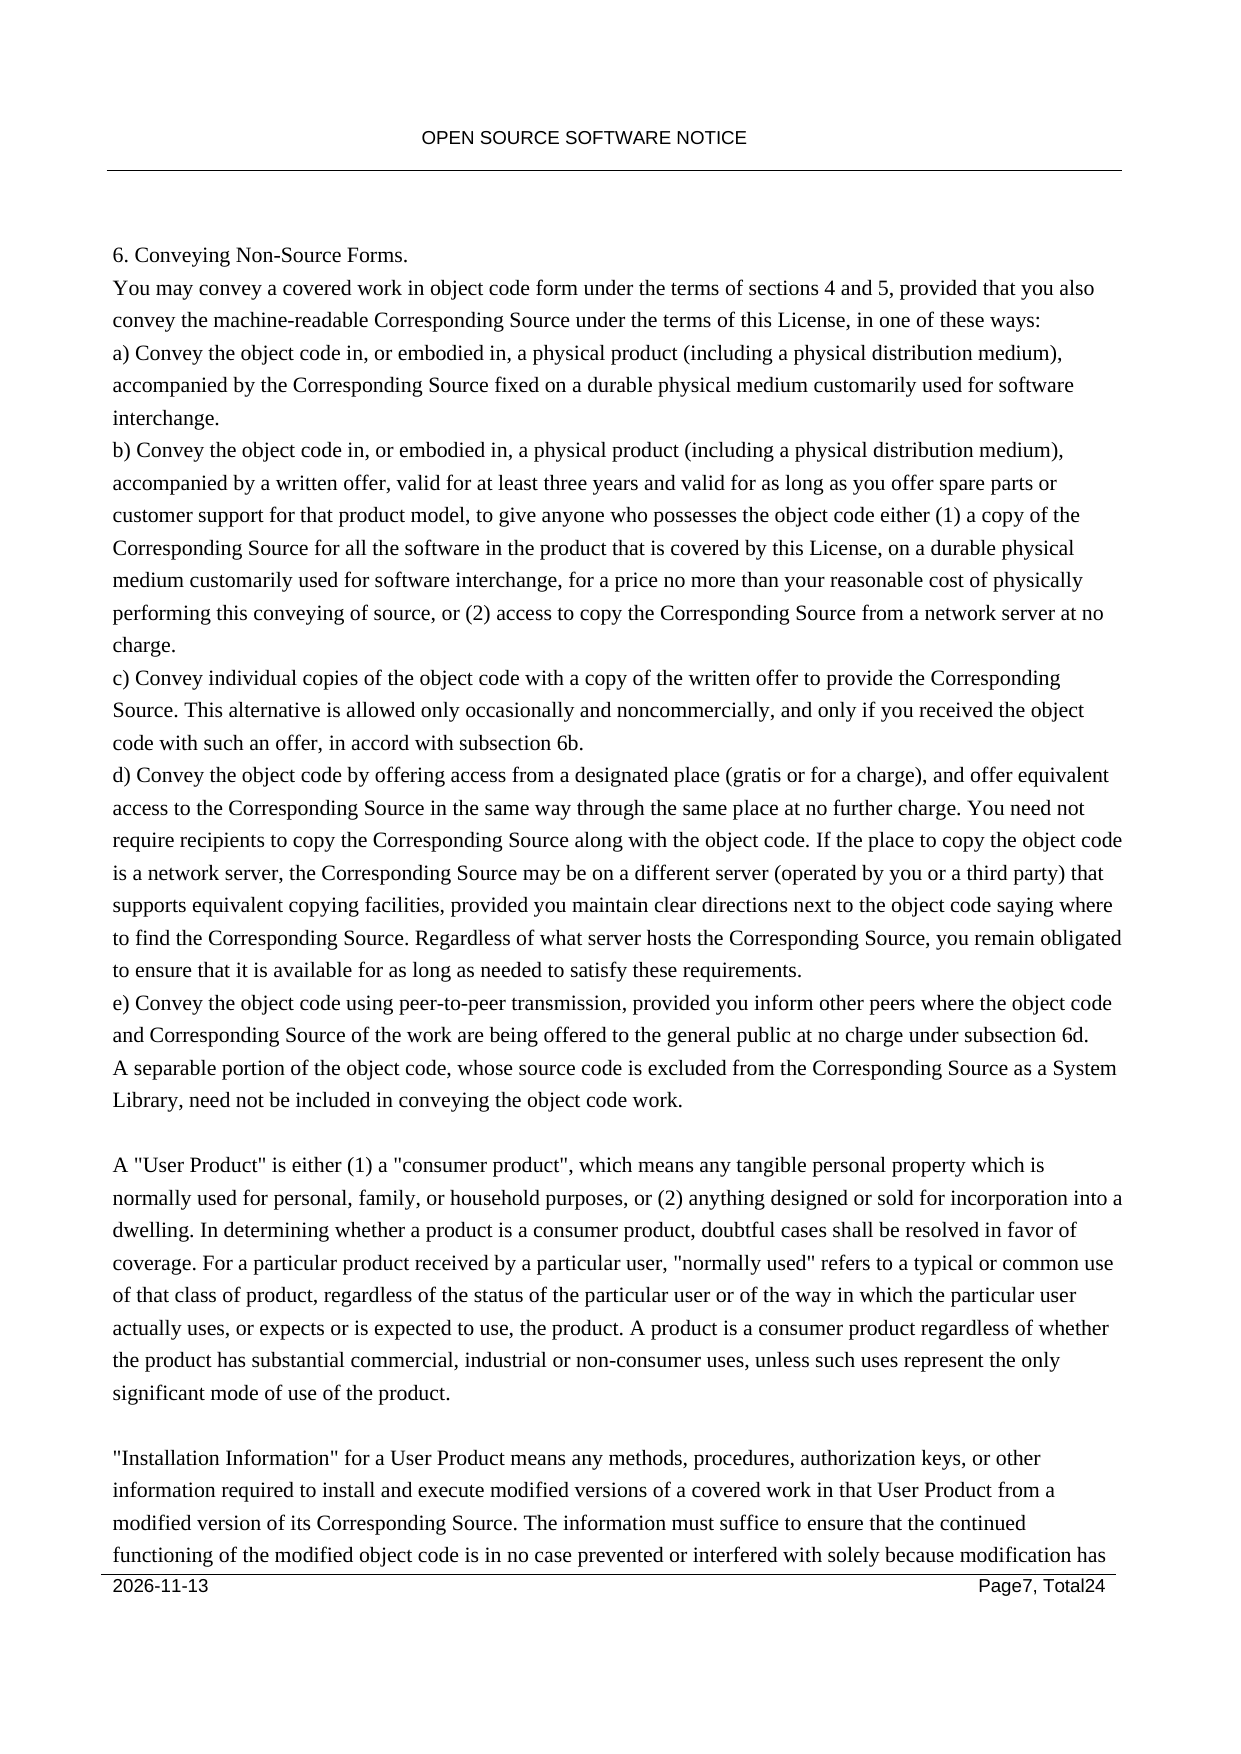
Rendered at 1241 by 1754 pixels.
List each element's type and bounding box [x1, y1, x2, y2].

text [112, 206, 1128, 1571]
